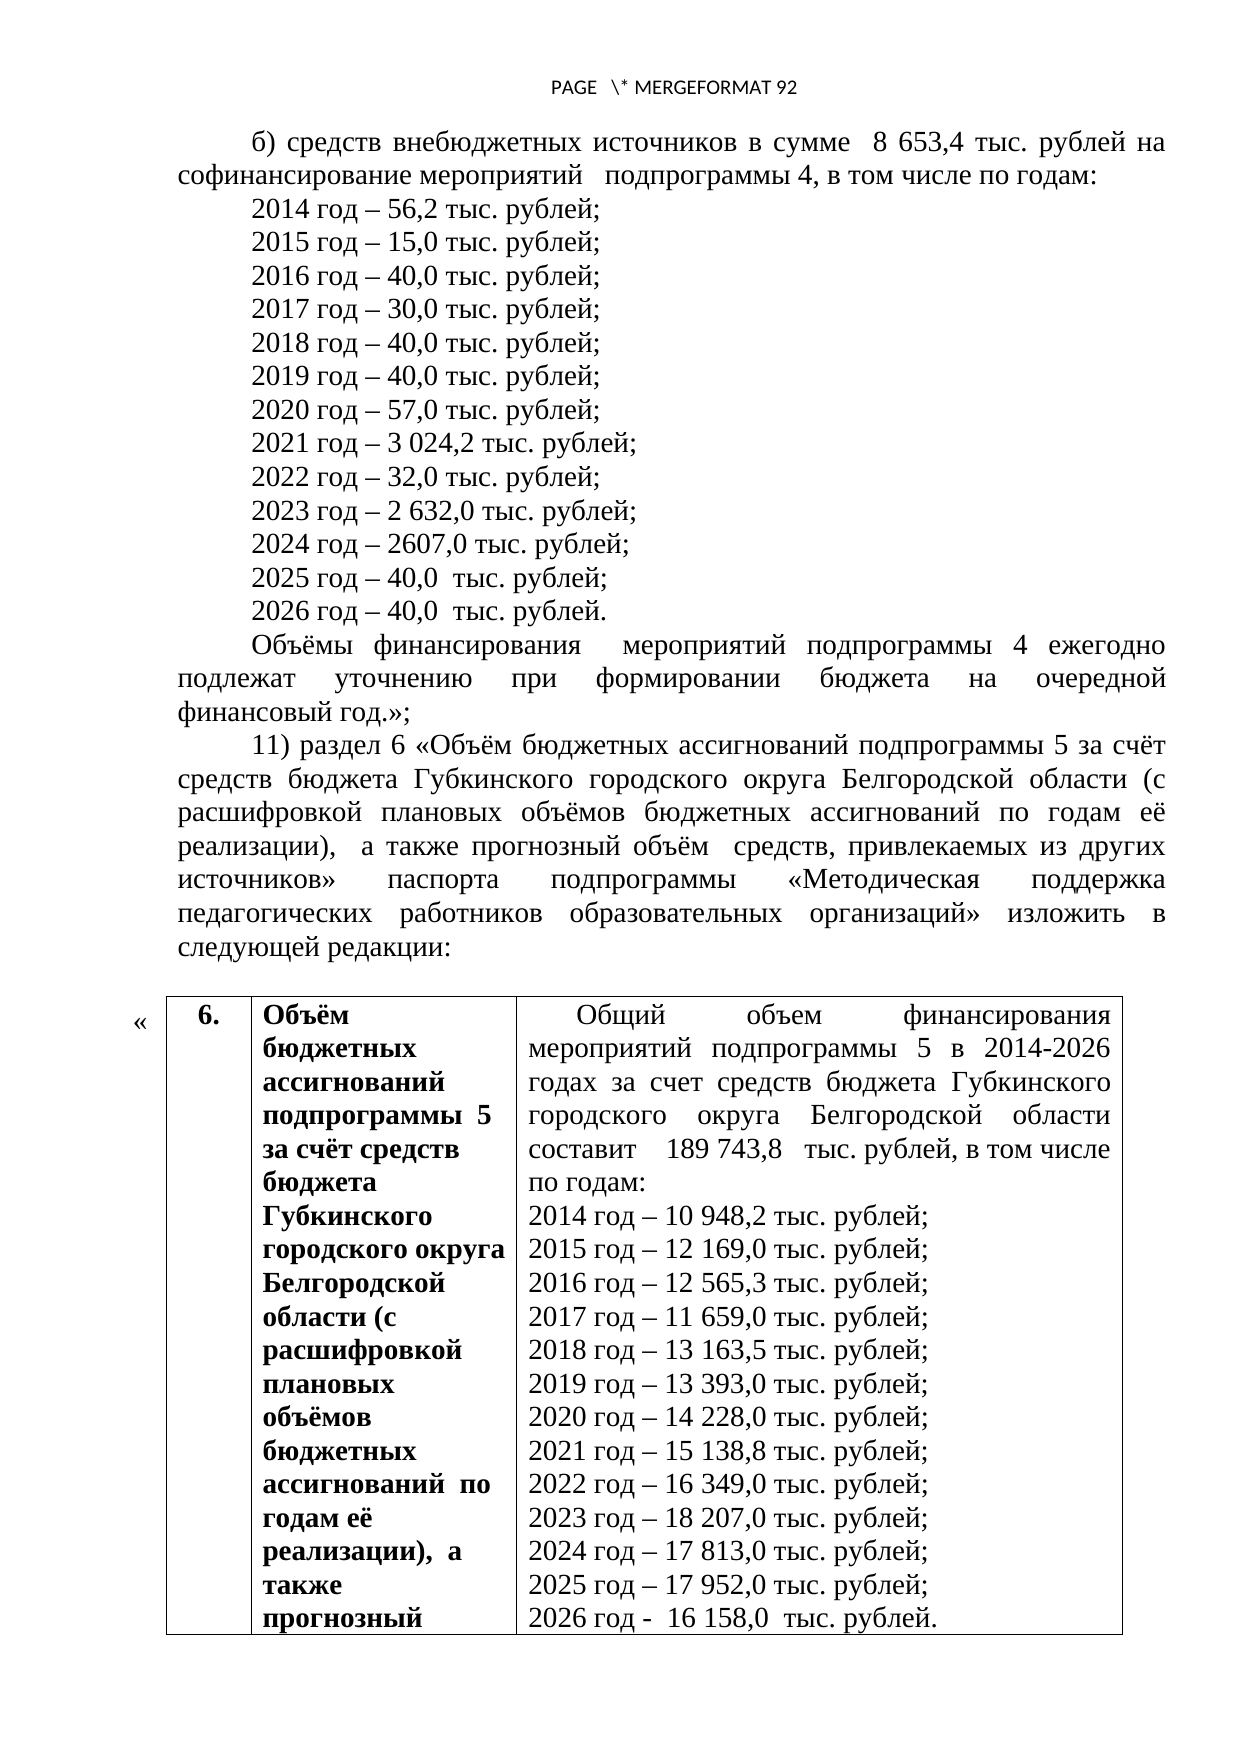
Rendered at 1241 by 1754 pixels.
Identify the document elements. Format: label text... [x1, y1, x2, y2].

text 11) раздел 6 «Объём бюджетных ассигнований подпрограммы 5 за счёт средств бюджета Губкинского городского округа Белгородской области (с расшифровкой плановых объёмов бюджетных ассигнований по годам её реализации), а также прогнозный объём средств, привлекаемых из других источников» паспорта подпрограммы «Методическая поддержка педагогических работников образовательных организаций» изложить в следующей редакции: [177, 727, 1167, 962]
text Объёмы финансирования мероприятий подпрограммы 4 ежегодно подлежат уточнению при формировании бюджета на очередной финансовый год.»; [177, 627, 1167, 727]
text 2022 год – 32,0 тыс. рублей; [177, 459, 1167, 493]
text б) средств внебюджетных источников в сумме 8 653,4 тыс. рублей на софинансирование мероприятий подпрограммы 4, в том числе по годам: [177, 124, 1167, 191]
text 2015 год – 15,0 тыс. рублей; [177, 224, 1167, 258]
text 2018 год – 40,0 тыс. рублей; [177, 325, 1167, 358]
text 2020 год – 57,0 тыс. рублей; [177, 392, 1167, 426]
text 2017 год – 30,0 тыс. рублей; [177, 291, 1167, 325]
table_header 6. [167, 997, 251, 1634]
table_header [517, 997, 1122, 1634]
text 2024 год – 2607,0 тыс. рублей; [177, 526, 1167, 560]
text 2016 год – 40,0 тыс. рублей; [177, 258, 1167, 291]
text 2021 год – 3 024,2 тыс. рублей; [177, 426, 1167, 459]
text 2019 год – 40,0 тыс. рублей; [177, 358, 1167, 392]
text 2025 год – 40,0 тыс. рублей; [177, 560, 1167, 593]
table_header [252, 997, 516, 1634]
text 2014 год – 56,2 тыс. рублей; [177, 191, 1167, 224]
text 2023 год – 2 632,0 тыс. рублей; [177, 493, 1167, 526]
text 2026 год – 40,0 тыс. рублей. [177, 593, 1167, 627]
